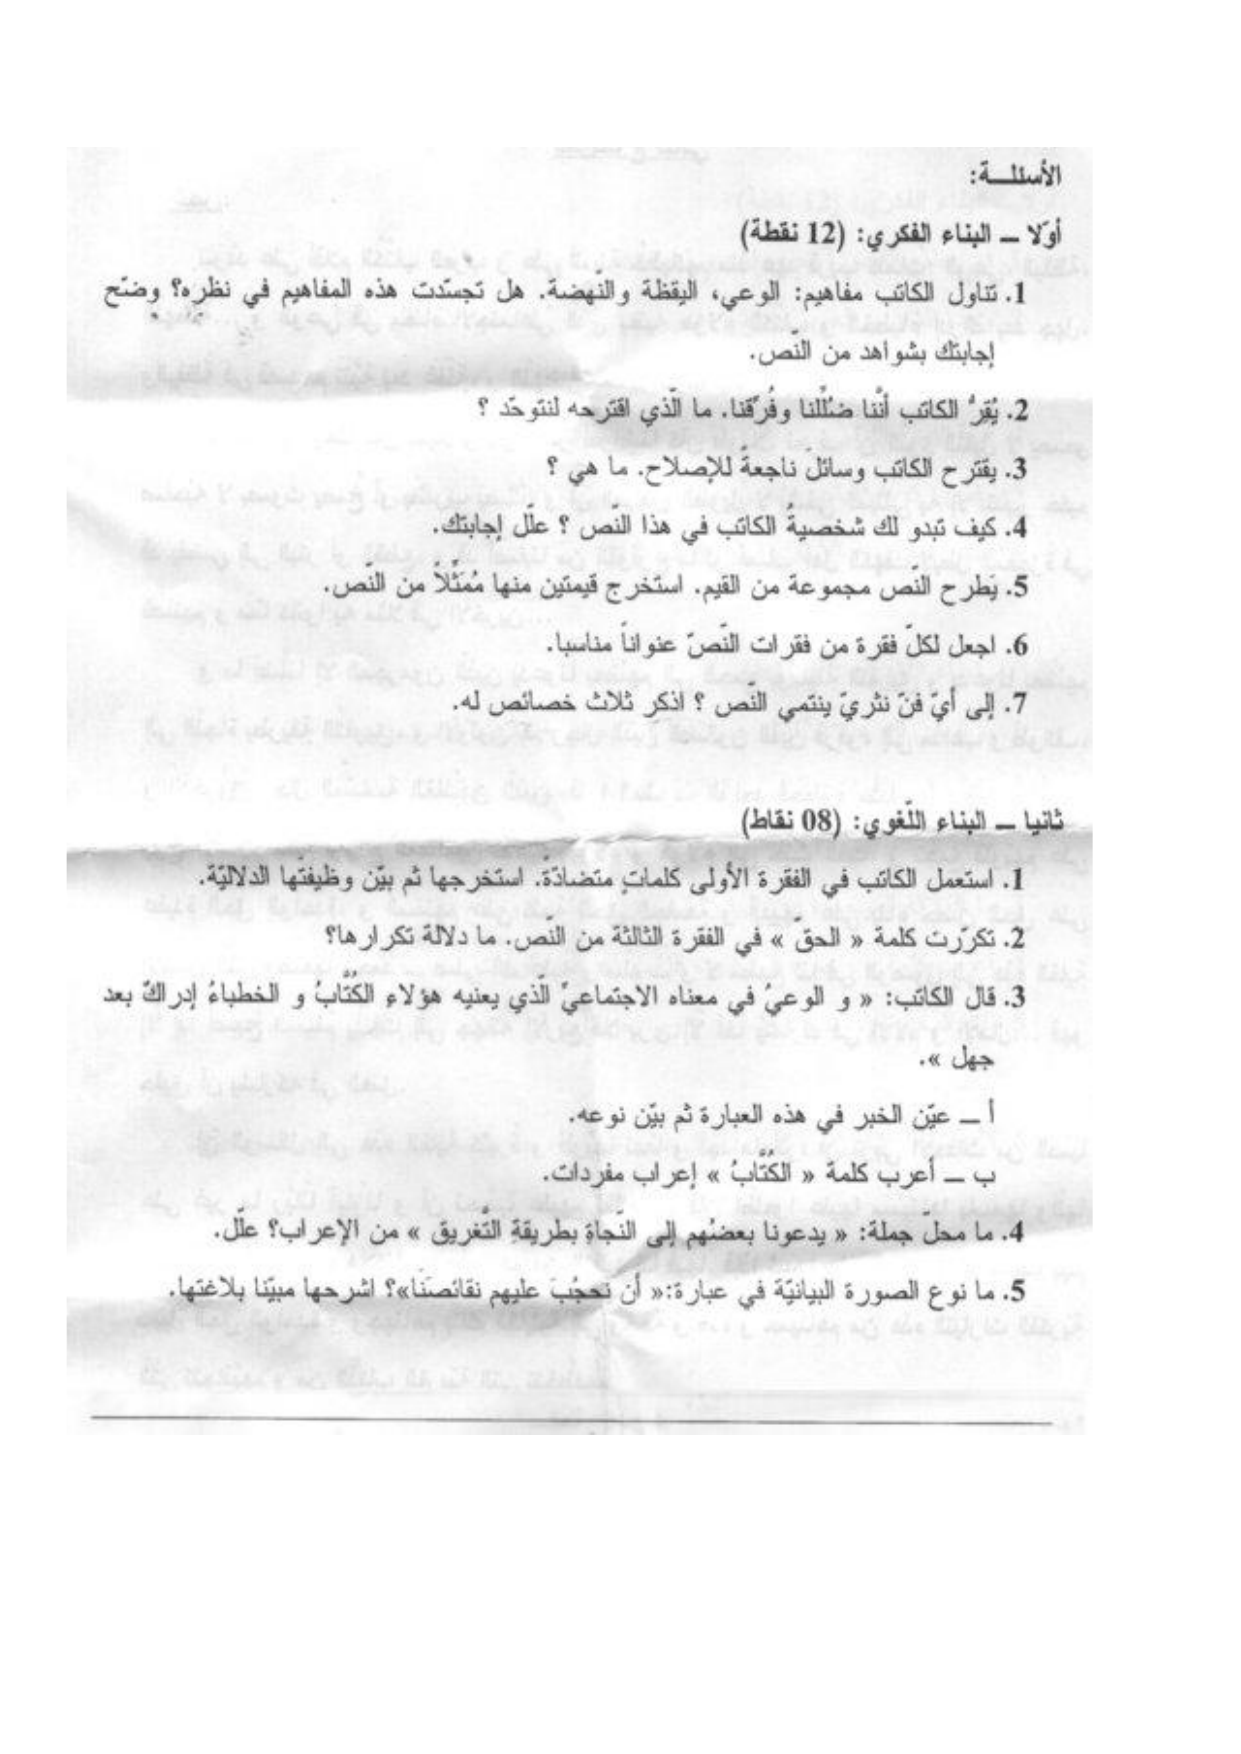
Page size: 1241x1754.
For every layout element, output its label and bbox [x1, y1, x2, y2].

picture [66, 147, 1093, 1435]
